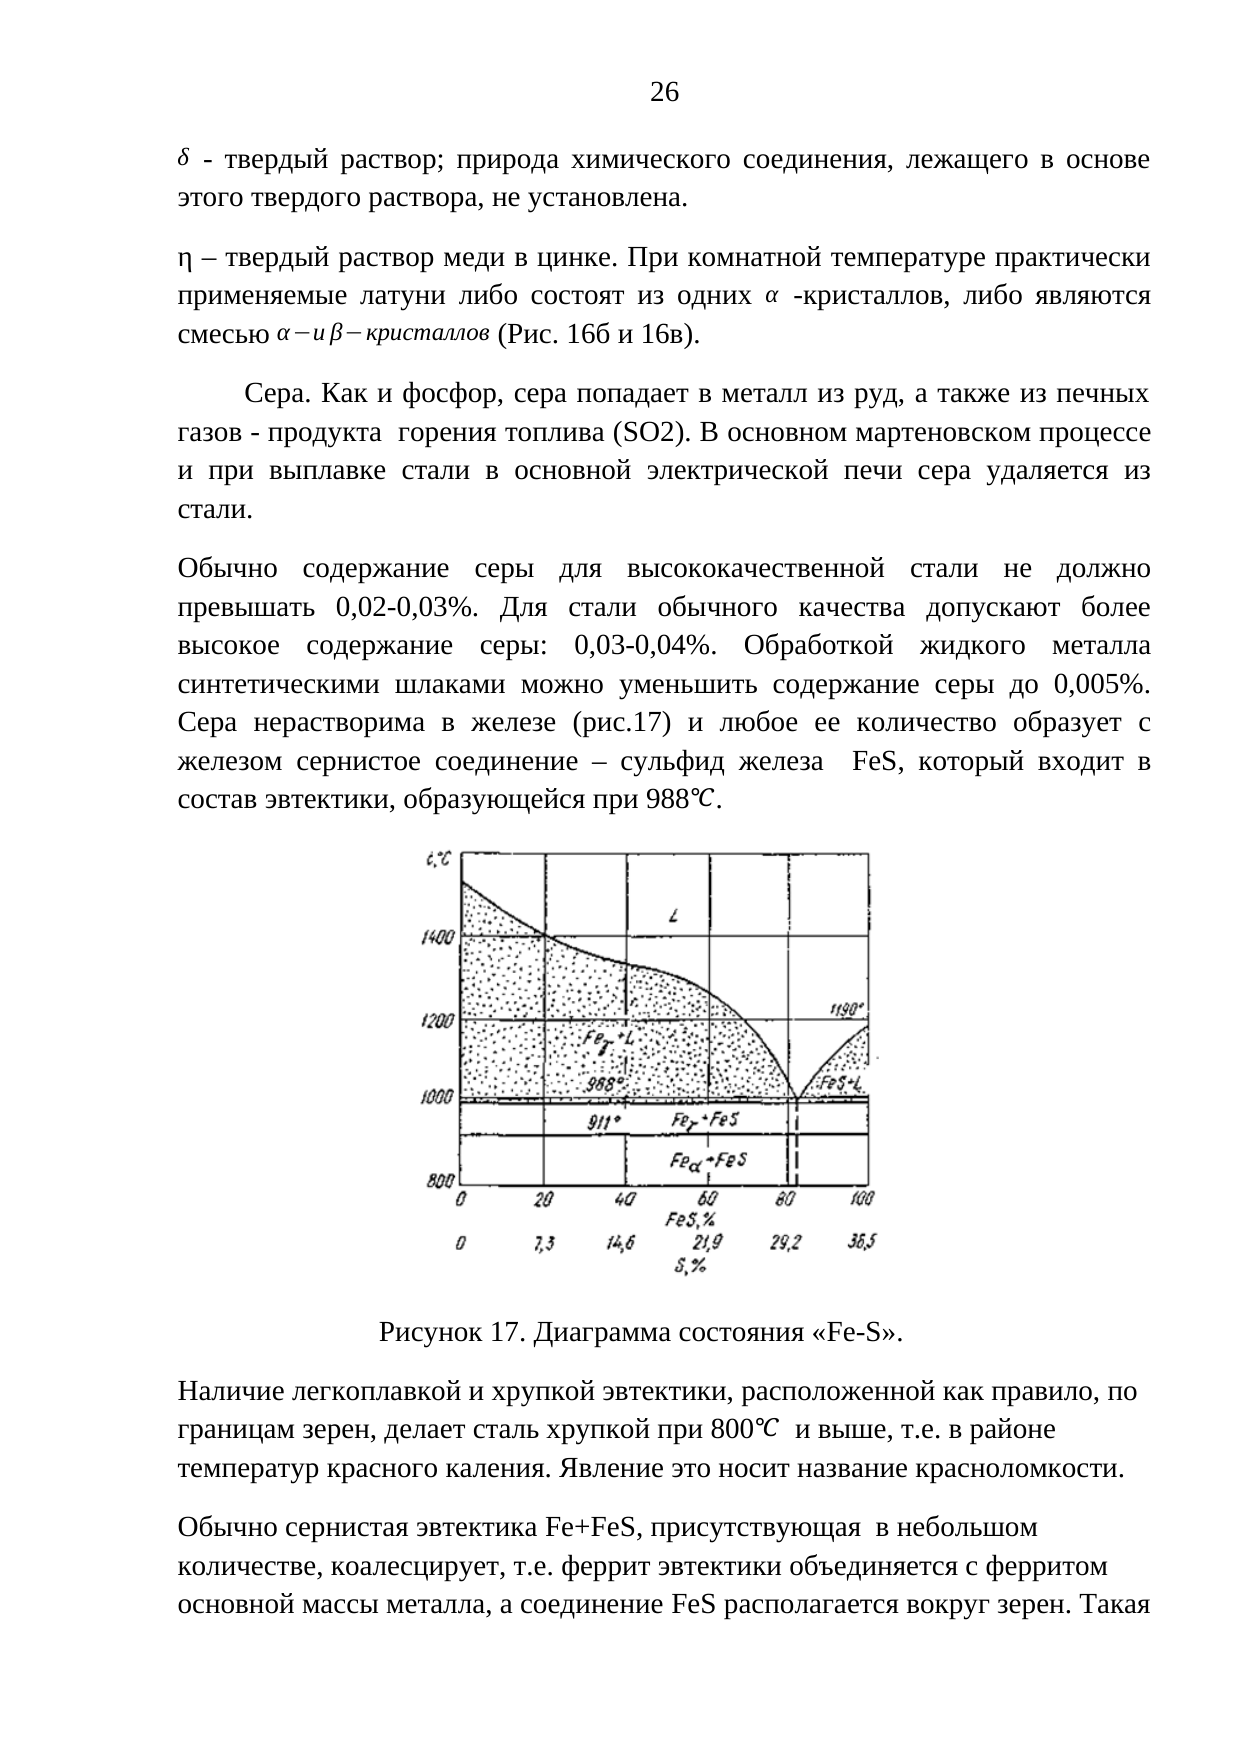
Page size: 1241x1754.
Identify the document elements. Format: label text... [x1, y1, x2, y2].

text Рисунок 17. Диаграмма состояния «Fe-S». [177, 1314, 1152, 1347]
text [177, 1509, 1152, 1620]
text Наличие легкоплавкой и хрупкой эвтектики, расположенной как правило, по границам зерен, делает сталь хрупкой при 800 и выше, т.е. в районе температур красного каления. Явление это носит название красноломкости. [177, 1373, 1152, 1484]
text - твердый раствор; природа химического соединения, лежащего в основе этого твердого раствора, не установлена. [177, 141, 1152, 213]
text Обычно содержание серы для высококачественной стали не должно превышать 0,02-0,03%. Для стали обычного качества допускают более высокое содержание серы: 0,03-0,04%. Обработкой жидкого металла синтетическими шлаками можно уменьшить содержание серы до 0,005%. Сера нерастворима в железе (рис.17) и любое ее количество образует с железом сернистое соединение – сульфид железа FeS, который входит в состав эвтектики, образующейся при 988. [177, 550, 1152, 815]
text Сера. Как и фосфор, сера попадает в металл из руд, а также из печных газов - продукта горения топлива (SO2). В основном мартеновском процессе и при выплавке стали в основной электрической печи сера удаляется из стали. [177, 375, 1152, 524]
text η – твердый раствор меди в цинке. При комнатной температуре практически применяемые латуни либо состоят из одних -кристаллов, либо являются смесью (Рис. 16б и 16в). [177, 239, 1152, 349]
picture [417, 840, 885, 1288]
